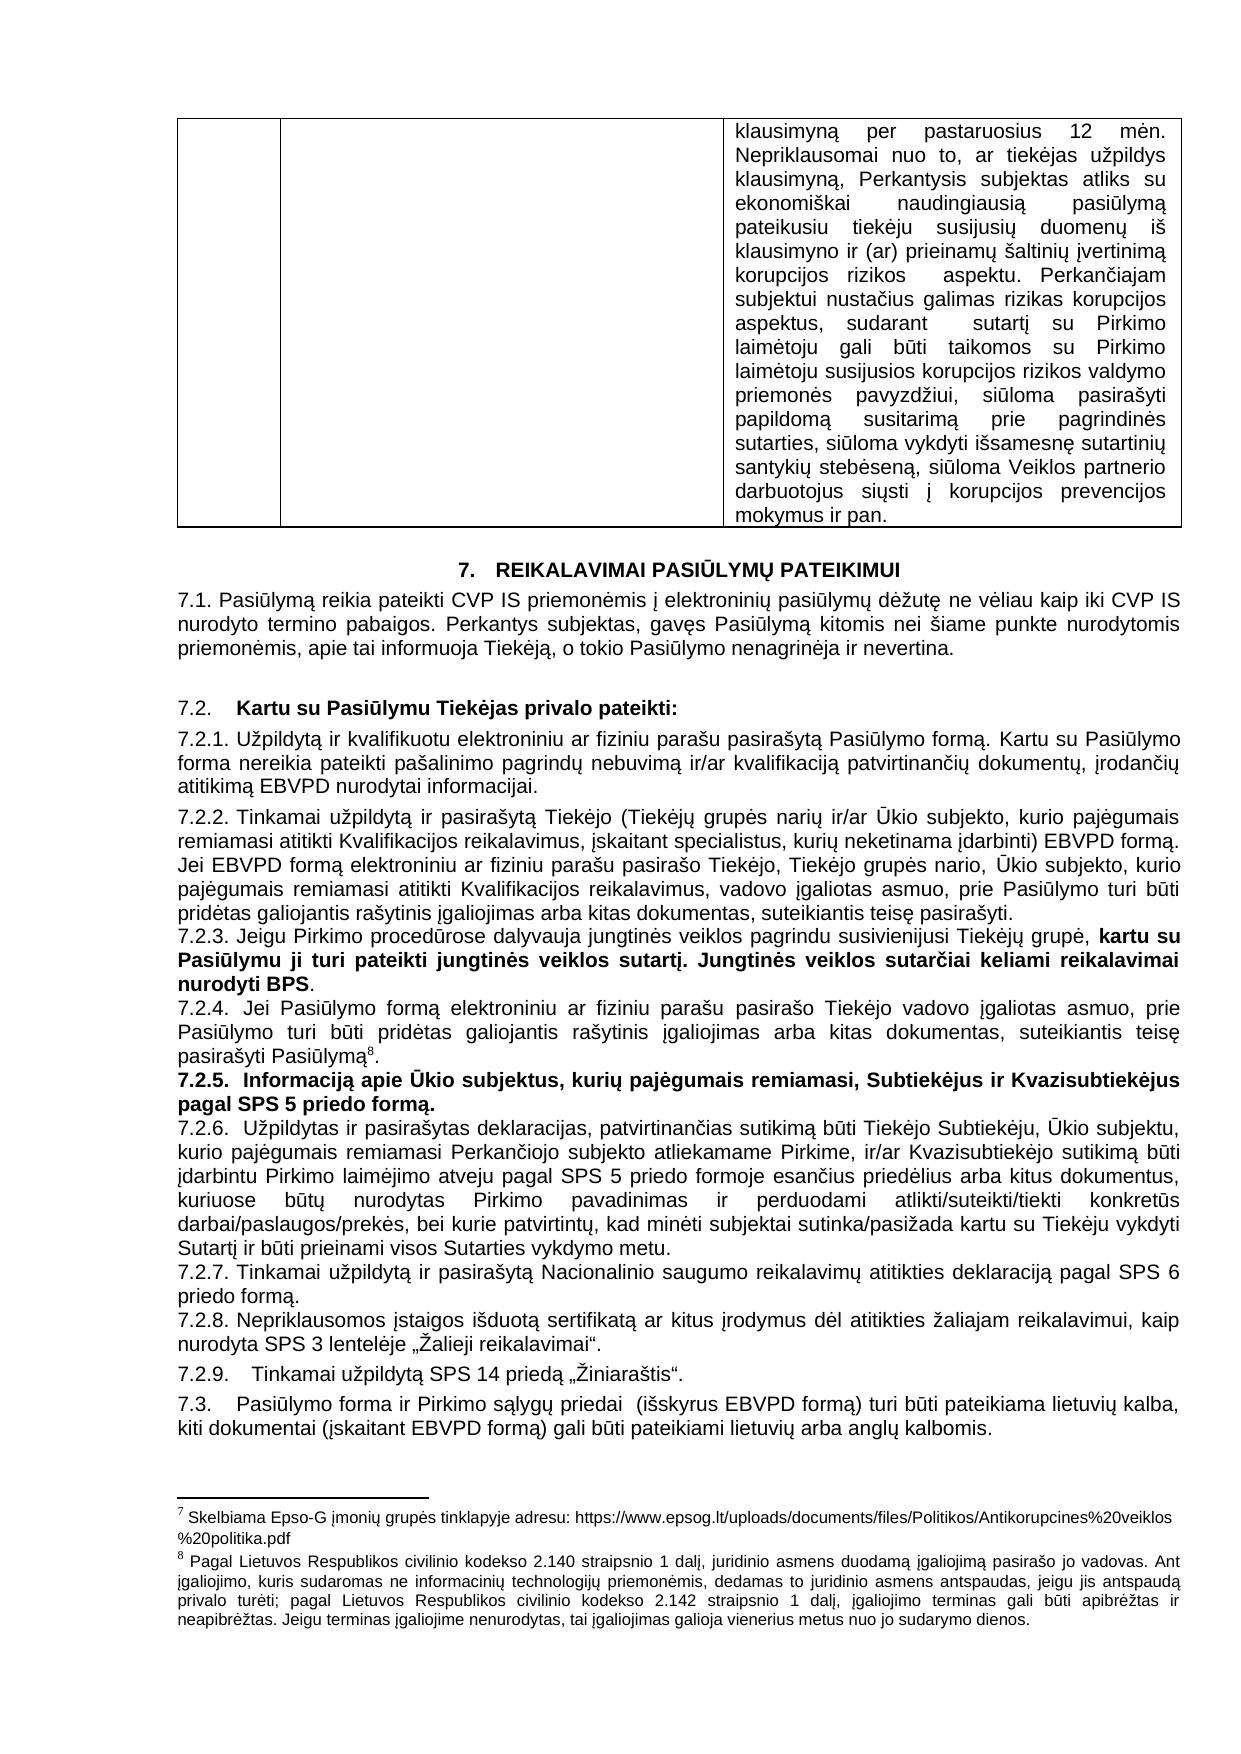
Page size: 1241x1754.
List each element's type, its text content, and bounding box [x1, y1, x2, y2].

list Nepriklausomos įstaigos išduotą sertifikatą ar kitus įrodymus dėl atitikties žaliajam reikalavimui, kaip nurodyta SPS 3 lentelėje „Žalieji reikalavimai“. [177, 1308, 1181, 1356]
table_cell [281, 119, 723, 526]
list Tinkamai užpildytą ir pasirašytą Nacionalinio saugumo reikalavimų atitikties deklaraciją pagal SPS 6 priedo formą. [177, 1260, 1181, 1308]
list Užpildytas ir pasirašytas deklaracijas, patvirtinančias sutikimą būti Tiekėjo Subtiekėju, Ūkio subjektu, kurio pajėgumais remiamasi Perkančiojo subjekto atliekamame Pirkime, ir/ar Kvazisubtiekėjo sutikimą būti įdarbintu Pirkimo laimėjimo atveju pagal SPS 5 priedo formoje esančius priedėlius arba kitus dokumentus, kuriuose būtų nurodytas Pirkimo pavadinimas ir perduodami atlikti/suteikti/tiekti konkretūs darbai/paslaugos/prekės, bei kurie patvirtintų, kad minėti subjektai sutinka/pasižada kartu su Tiekėju vykdyti Sutartį ir būti prieinami visos Sutarties vykdymo metu. [177, 1116, 1181, 1260]
list Užpildytą ir kvalifikuotu elektroniniu ar fiziniu parašu pasirašytą Pasiūlymo formą. Kartu su Pasiūlymo forma nereikia pateikti pašalinimo pagrindų nebuvimą ir/ar kvalifikaciją patvirtinančių dokumentų, įrodančių atitikimą EBVPD nurodytai informacijai. [177, 726, 1181, 798]
table_cell [178, 119, 280, 526]
subtitle REIKALAVIMAI PASIŪLYMŲ PATEIKIMUI [177, 558, 1181, 582]
list 7.1. Pasiūlymą reikia pateikti CVP IS priemonėmis į elektroninių pasiūlymų dėžutę ne vėliau kaip iki CVP IS nurodyto termino pabaigos. Perkantys subjektas, gavęs Pasiūlymą kitomis nei šiame punkte nurodytomis priemonėmis, apie tai informuoja Tiekėją, o tokio Pasiūlymo nenagrinėja ir nevertina. [177, 588, 1181, 660]
list Informaciją apie Ūkio subjektus, kurių pajėgumais remiamasi, Subtiekėjus ir Kvazisubtiekėjus pagal SPS 5 priedo formą. [177, 1068, 1181, 1116]
list Pasiūlymo forma ir Pirkimo sąlygų priedai (išskyrus EBVPD formą) turi būti pateikiama lietuvių kalba, kiti dokumentai (įskaitant EBVPD formą) gali būti pateikiami lietuvių arba anglų kalbomis. [177, 1392, 1181, 1440]
list Tinkamai užpildytą SPS 14 priedą „Žiniaraštis“. [177, 1362, 1181, 1386]
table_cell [724, 119, 1181, 526]
list Kartu su Pasiūlymu Tiekėjas privalo pateikti: [177, 696, 1181, 720]
list Tinkamai užpildytą ir pasirašytą Tiekėjo (Tiekėjų grupės narių ir/ar Ūkio subjekto, kurio pajėgumais remiamasi atitikti Kvalifikacijos reikalavimus, įskaitant specialistus, kurių neketinama įdarbinti) EBVPD formą. Jei EBVPD formą elektroniniu ar fiziniu parašu pasirašo Tiekėjo, Tiekėjo grupės nario, Ūkio subjekto, kurio pajėgumais remiamasi atitikti Kvalifikacijos reikalavimus, vadovo įgaliotas asmuo, prie Pasiūlymo turi būti pridėtas galiojantis rašytinis įgaliojimas arba kitas dokumentas, suteikiantis teisę pasirašyti. [177, 804, 1181, 924]
list Jeigu Pirkimo procedūrose dalyvauja jungtinės veiklos pagrindu susivienijusi Tiekėjų grupė, kartu su Pasiūlymu ji turi pateikti jungtinės veiklos sutartį. Jungtinės veiklos sutarčiai keliami reikalavimai nurodyti BPS. [177, 924, 1181, 996]
list Jei Pasiūlymo formą elektroniniu ar fiziniu parašu pasirašo Tiekėjo vadovo įgaliotas asmuo, prie Pasiūlymo turi būti pridėtas galiojantis rašytinis įgaliojimas arba kitas dokumentas, suteikiantis teisę pasirašyti Pasiūlymą. [177, 996, 1181, 1068]
